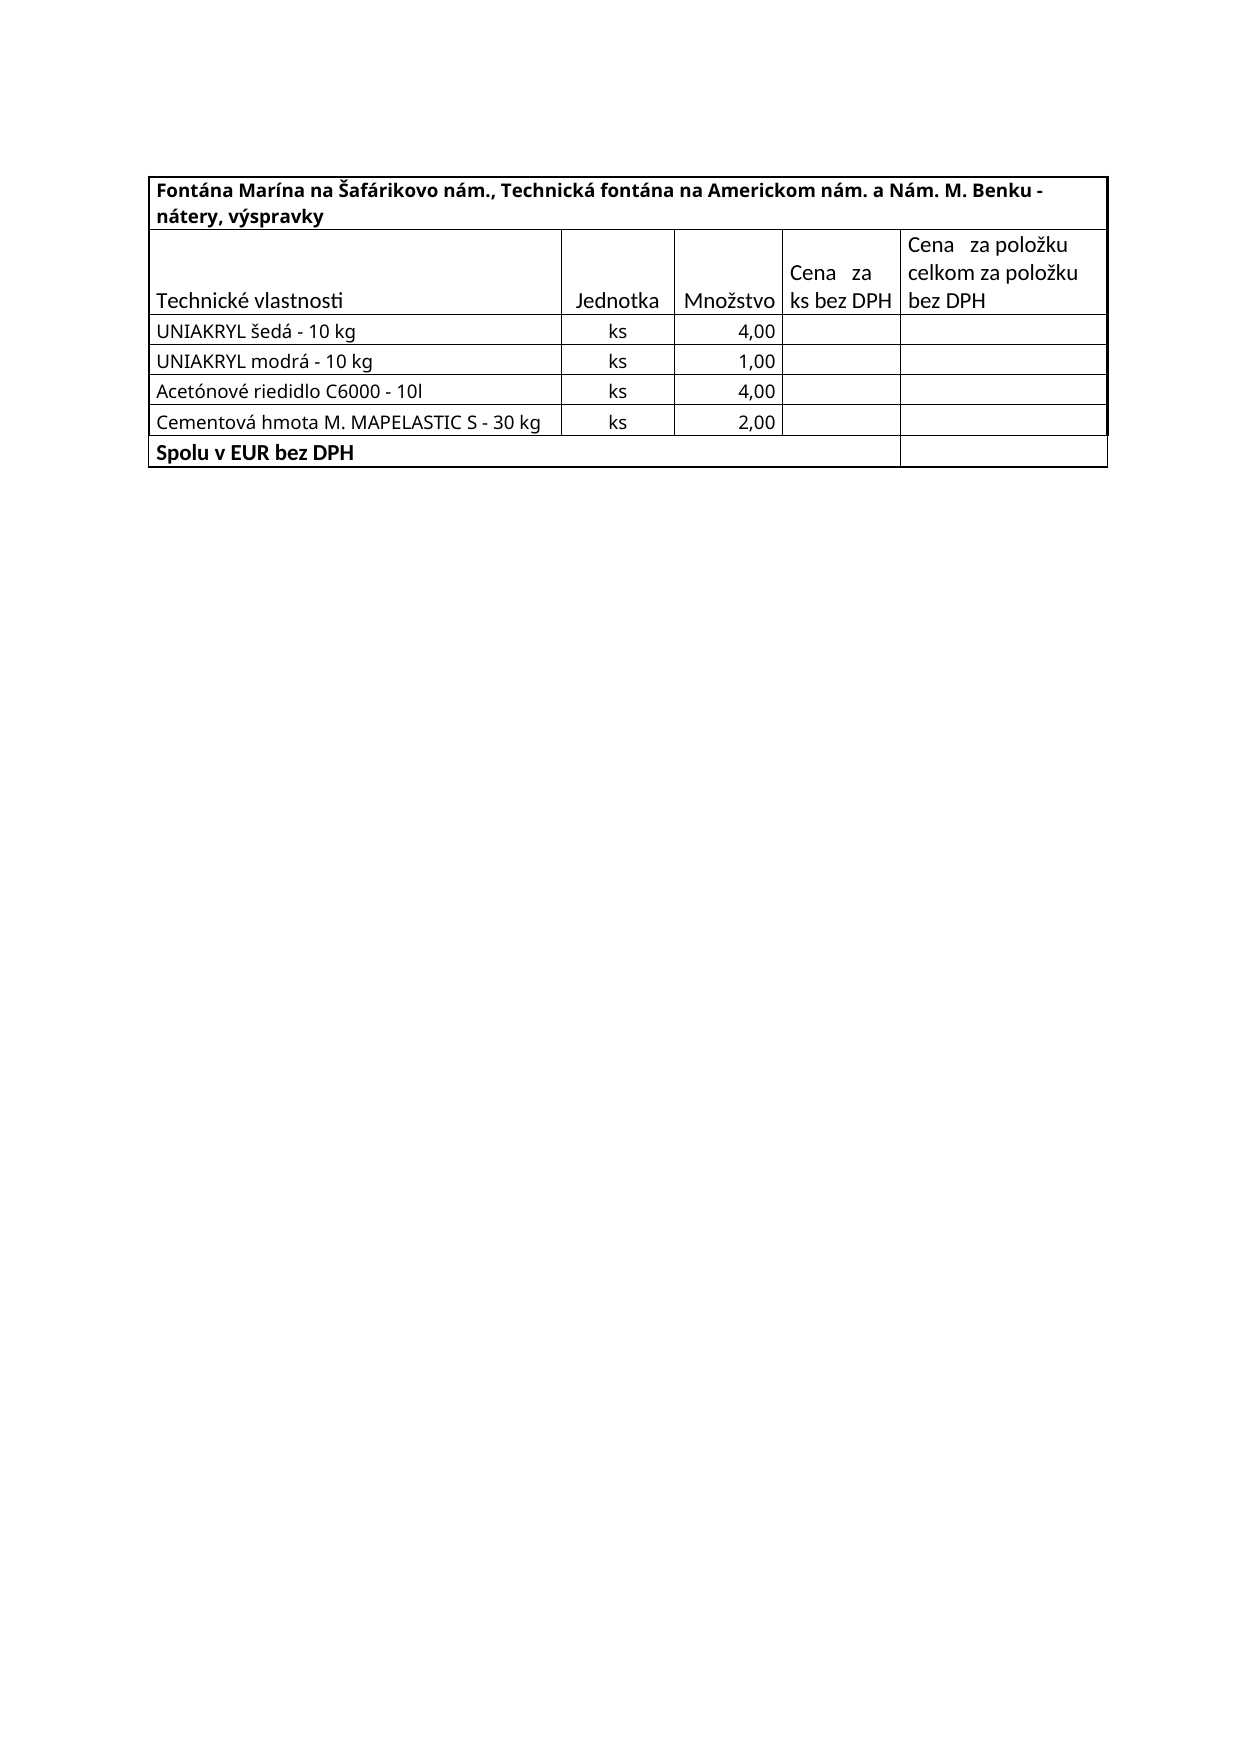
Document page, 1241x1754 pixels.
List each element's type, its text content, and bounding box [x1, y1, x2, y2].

table_cell [783, 345, 900, 374]
table_cell [783, 375, 900, 404]
table_cell ks [562, 315, 674, 344]
table_cell Cementová hmota M. MAPELASTIC S - 30 kg [150, 405, 561, 435]
table_cell [901, 315, 1106, 344]
table_cell UNIAKRYL šedá - 10 kg [150, 315, 561, 344]
table_cell Množstvo [675, 230, 782, 314]
table_cell 4,00 [675, 315, 782, 344]
table_cell Acetónové riedidlo C6000 - 10l [150, 375, 561, 404]
table_cell [901, 436, 1107, 466]
table_cell Cena za ks bez DPH [783, 230, 900, 314]
table_cell ks [562, 375, 674, 404]
table_cell Spolu v EUR bez DPH [149, 436, 900, 466]
table_cell ks [562, 345, 674, 374]
table_cell [901, 405, 1106, 435]
table_cell [783, 405, 900, 435]
table_cell ks [562, 405, 674, 435]
table_cell [783, 315, 900, 344]
table_cell Cena za položku celkom za položku bez DPH [901, 230, 1106, 314]
table_cell [901, 345, 1106, 374]
table_cell 4,00 [675, 375, 782, 404]
table_cell Technické vlastnosti [150, 230, 561, 314]
table_cell [901, 375, 1106, 404]
table_header Fontána Marína na Šafárikovo nám., Technická fontána na Americkom nám. a Nám. M. Benku - nátery, výspravky [150, 178, 1106, 229]
table_cell 2,00 [675, 405, 782, 435]
table_cell 1,00 [675, 345, 782, 374]
table_cell Jednotka [562, 230, 674, 314]
table_cell UNIAKRYL modrá - 10 kg [150, 345, 561, 374]
